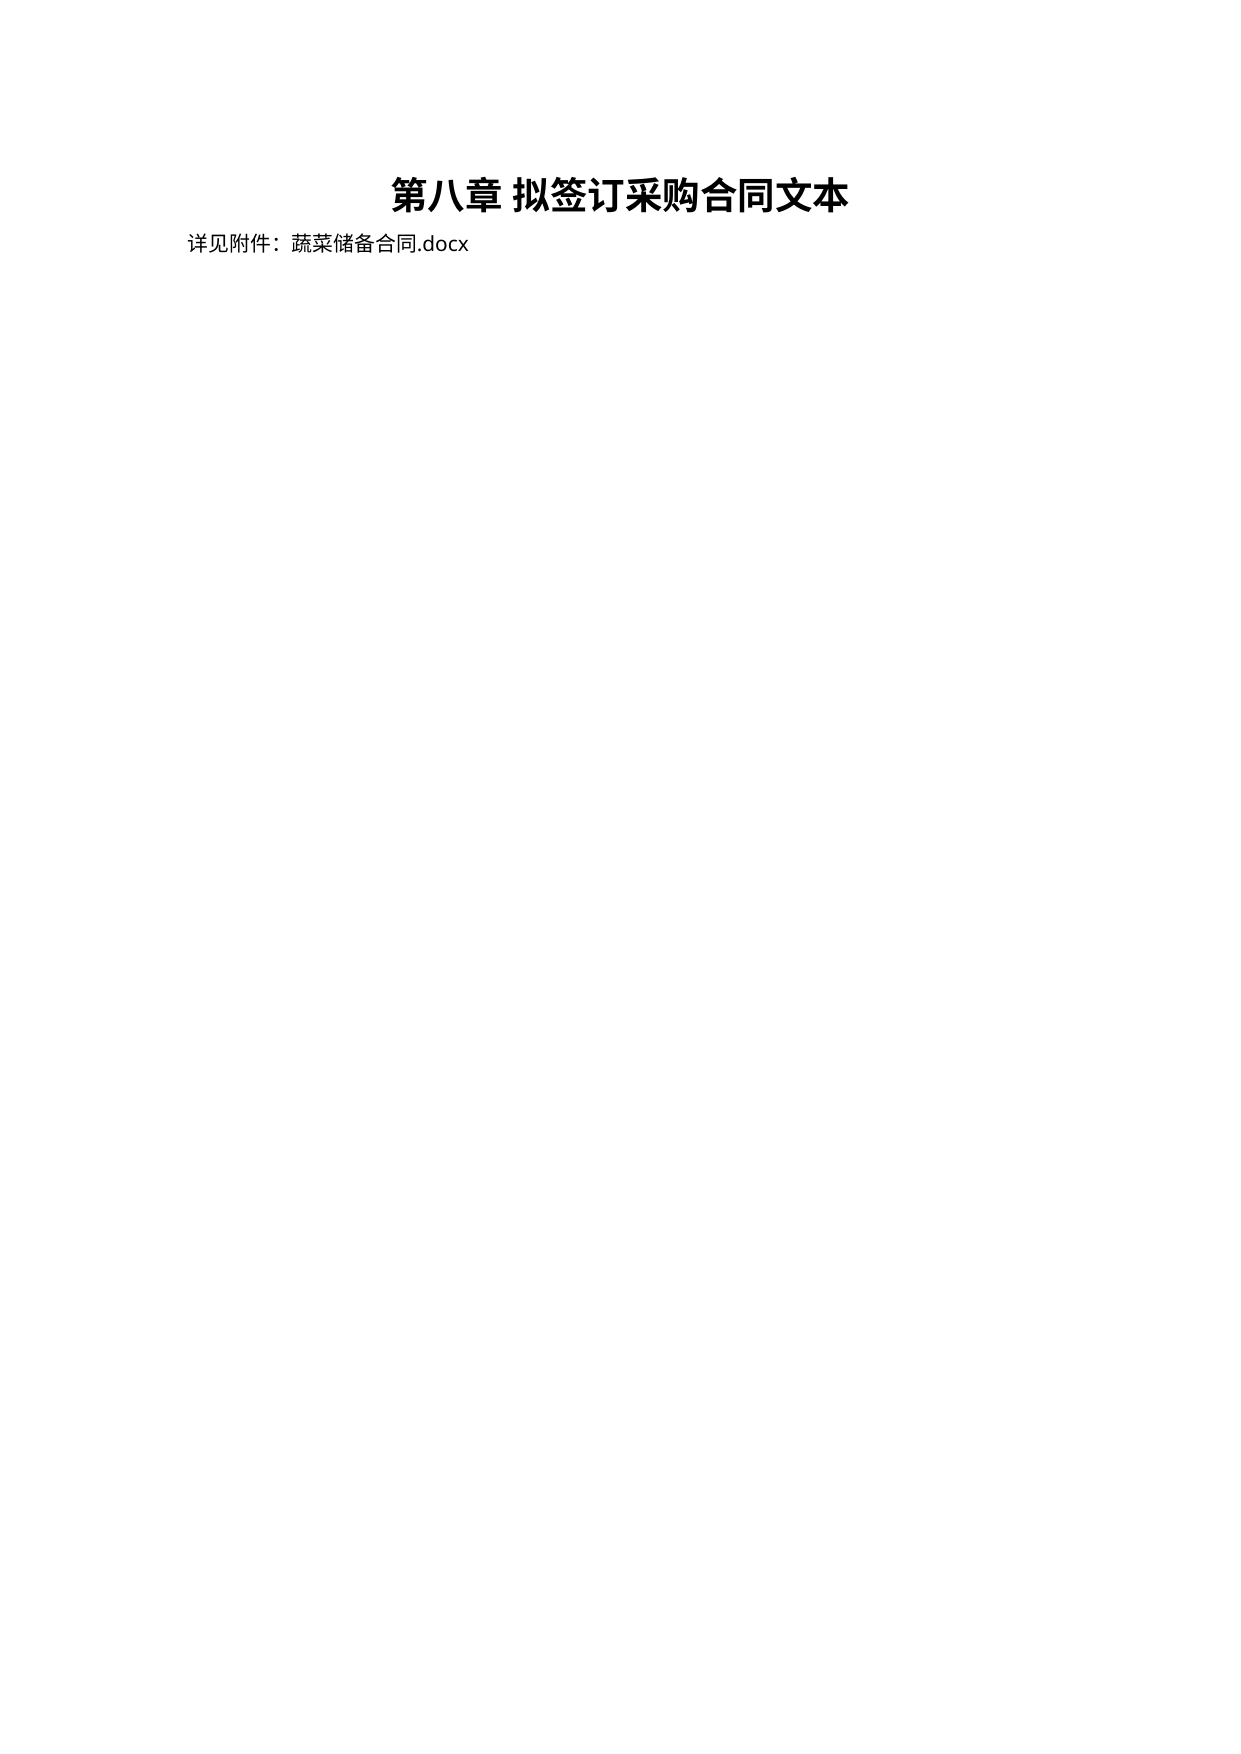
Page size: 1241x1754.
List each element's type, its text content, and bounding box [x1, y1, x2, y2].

text 第八章 拟签订采购合同文本 [187, 162, 1053, 227]
text 详见附件：蔬菜储备合同.docx [187, 227, 1053, 259]
